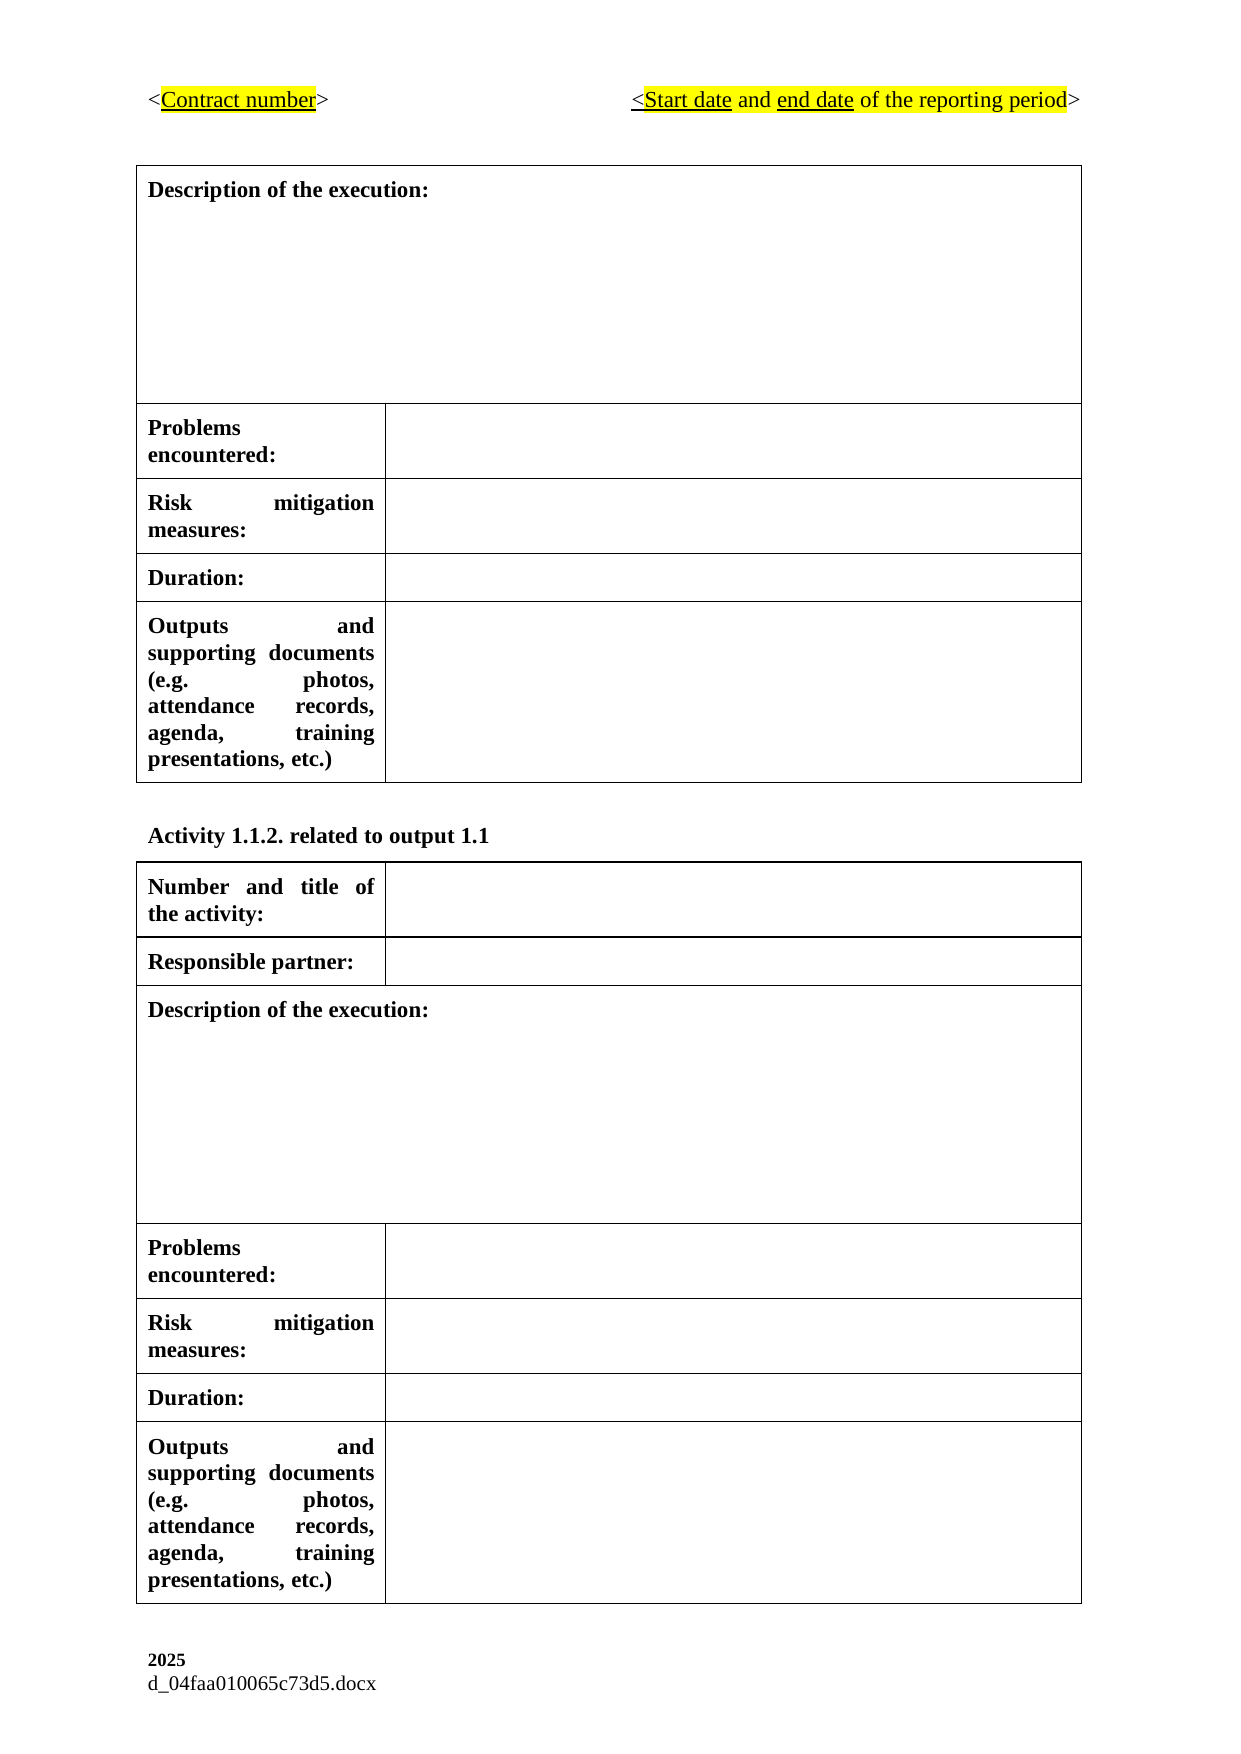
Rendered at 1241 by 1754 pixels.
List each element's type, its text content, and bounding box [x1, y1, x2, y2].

table_cell [386, 1374, 1081, 1421]
table_cell [386, 602, 1081, 782]
table_cell [386, 1422, 1081, 1602]
table_cell Risk mitigation measures: [137, 479, 385, 552]
table_cell Risk mitigation measures: [137, 1299, 385, 1373]
table_cell Problems encountered: [137, 404, 385, 477]
table_cell [386, 938, 1081, 985]
text Activity 1.1.2. related to output 1.1 [148, 822, 1092, 849]
table_cell Description of the execution: [137, 166, 1081, 402]
table_cell [386, 479, 1081, 552]
table_header Number and title of the activity: [137, 863, 385, 936]
table_header [386, 863, 1081, 936]
table_cell Problems encountered: [137, 1224, 385, 1298]
table_cell Outputs and supporting documents (e.g. photos, attendance records, agenda, training presentations, etc.) [137, 602, 385, 782]
table_cell [386, 1224, 1081, 1298]
table_cell Description of the execution: [137, 986, 1081, 1223]
table_cell [386, 1299, 1081, 1373]
table_cell [386, 404, 1081, 477]
table_cell [386, 554, 1081, 601]
table_cell Responsible partner: [137, 938, 385, 985]
table_cell Duration: [137, 554, 385, 601]
table_cell Duration: [137, 1374, 385, 1421]
table_cell Outputs and supporting documents (e.g. photos, attendance records, agenda, training presentations, etc.) [137, 1422, 385, 1602]
